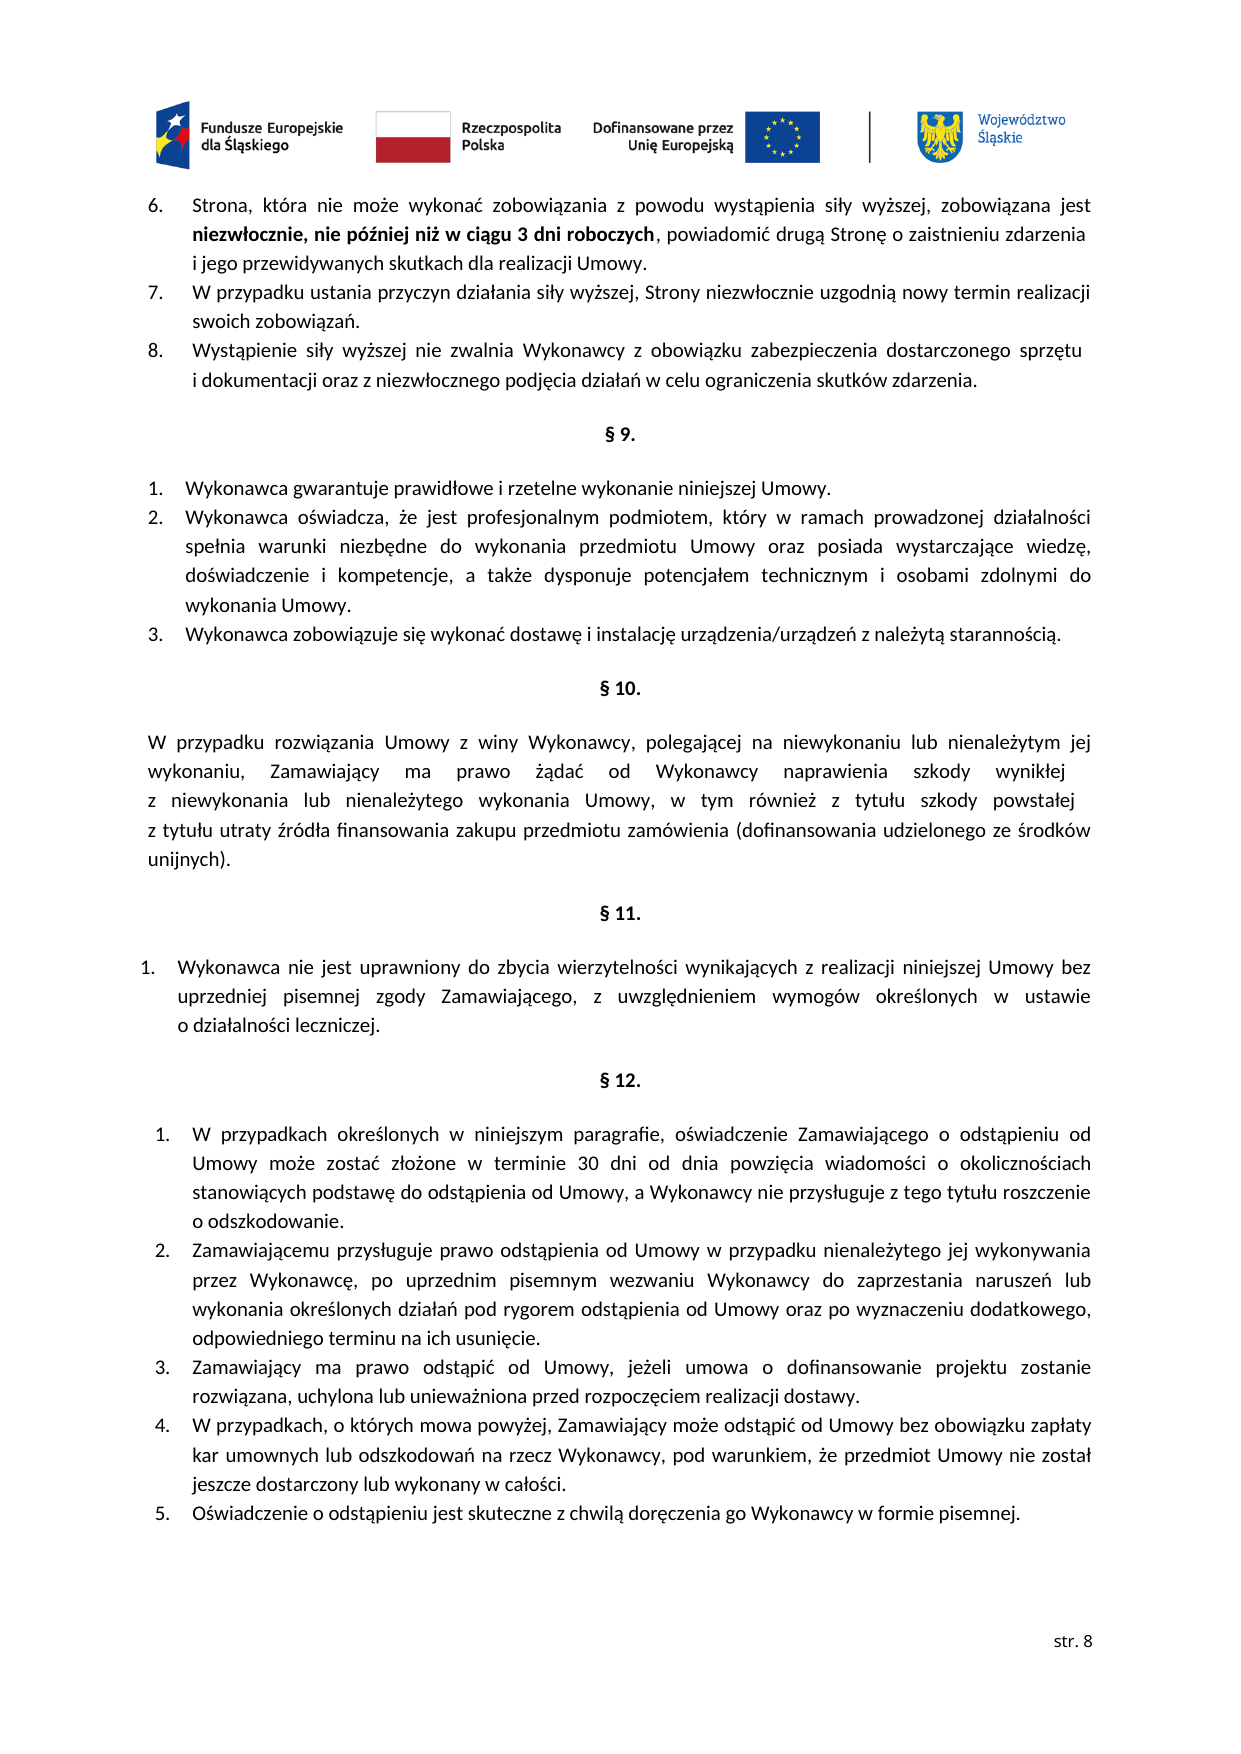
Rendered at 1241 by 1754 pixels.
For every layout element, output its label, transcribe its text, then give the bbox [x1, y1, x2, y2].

list Oświadczenie o odstąpieniu jest skuteczne z chwilą doręczenia go Wykonawcy w formie pisemnej. [154, 1500, 1093, 1526]
text W przypadku rozwiązania Umowy z winy Wykonawcy, polegającej na niewykonaniu lub nienależytym jej wykonaniu, Zamawiający ma prawo żądać od Wykonawcy naprawienia szkody wynikłej z niewykonania lub nienależytego wykonania Umowy, w tym również z tytułu szkody powstałej z tytułu utraty źródła finansowania zakupu przedmiotu zamówienia (dofinansowania udzielonego ze środków unijnych). [148, 729, 1093, 871]
text § 11. [148, 900, 1093, 926]
list Zamawiającemu przysługuje prawo odstąpienia od Umowy w przypadku nienależytego jej wykonywania przez Wykonawcę, po uprzednim pisemnym wezwaniu Wykonawcy do zaprzestania naruszeń lub wykonania określonych działań pod rygorem odstąpienia od Umowy oraz po wyznaczeniu dodatkowego, odpowiedniego terminu na ich usunięcie. [154, 1238, 1093, 1351]
text § 9. [148, 421, 1093, 446]
list Wykonawca zobowiązuje się wykonać dostawę i instalację urządzenia/urządzeń z należytą starannością. [148, 621, 1093, 646]
text § 12. [148, 1067, 1093, 1092]
list Strona, która nie może wykonać zobowiązania z powodu wystąpienia siły wyższej, zobowiązana jest niezwłocznie, nie później niż w ciągu 3 dni roboczych, powiadomić drugą Stronę o zaistnieniu zdarzenia i jego przewidywanych skutkach dla realizacji Umowy. [148, 192, 1093, 276]
list W przypadkach określonych w niniejszym paragrafie, oświadczenie Zamawiającego o odstąpieniu od Umowy może zostać złożone w terminie 30 dni od dnia powzięcia wiadomości o okolicznościach stanowiących podstawę do odstąpienia od Umowy, a Wykonawcy nie przysługuje z tego tytułu roszczenie o odszkodowanie. [154, 1121, 1093, 1234]
text § 10. [148, 675, 1093, 701]
list Wystąpienie siły wyższej nie zwalnia Wykonawcy z obowiązku zabezpieczenia dostarczonego sprzętu i dokumentacji oraz z niezwłocznego podjęcia działań w celu ograniczenia skutków zdarzenia. [148, 338, 1093, 392]
list W przypadkach, o których mowa powyżej, Zamawiający może odstąpić od Umowy bez obowiązku zapłaty kar umownych lub odszkodowań na rzecz Wykonawcy, pod warunkiem, że przedmiot Umowy nie został jeszcze dostarczony lub wykonany w całości. [154, 1413, 1093, 1496]
list Wykonawca gwarantuje prawidłowe i rzetelne wykonanie niniejszej Umowy. [148, 475, 1093, 501]
list Wykonawca nie jest uprawniony do zbycia wierzytelności wynikających z realizacji niniejszej Umowy bez uprzedniej pisemnej zgody Zamawiającego, z uwzględnieniem wymogów określonych w ustawie o działalności leczniczej. [140, 954, 1093, 1038]
list W przypadku ustania przyczyn działania siły wyższej, Strony niezwłocznie uzgodnią nowy termin realizacji swoich zobowiązań. [148, 279, 1093, 334]
list Wykonawca oświadcza, że jest profesjonalnym podmiotem, który w ramach prowadzonej działalności spełnia warunki niezbędne do wykonania przedmiotu Umowy oraz posiada wystarczające wiedzę, doświadczenie i kompetencje, a także dysponuje potencjałem technicznym i osobami zdolnymi do wykonania Umowy. [148, 504, 1093, 617]
list Zamawiający ma prawo odstąpić od Umowy, jeżeli umowa o dofinansowanie projektu zostanie rozwiązana, uchylona lub unieważniona przed rozpoczęciem realizacji dostawy. [154, 1354, 1093, 1409]
